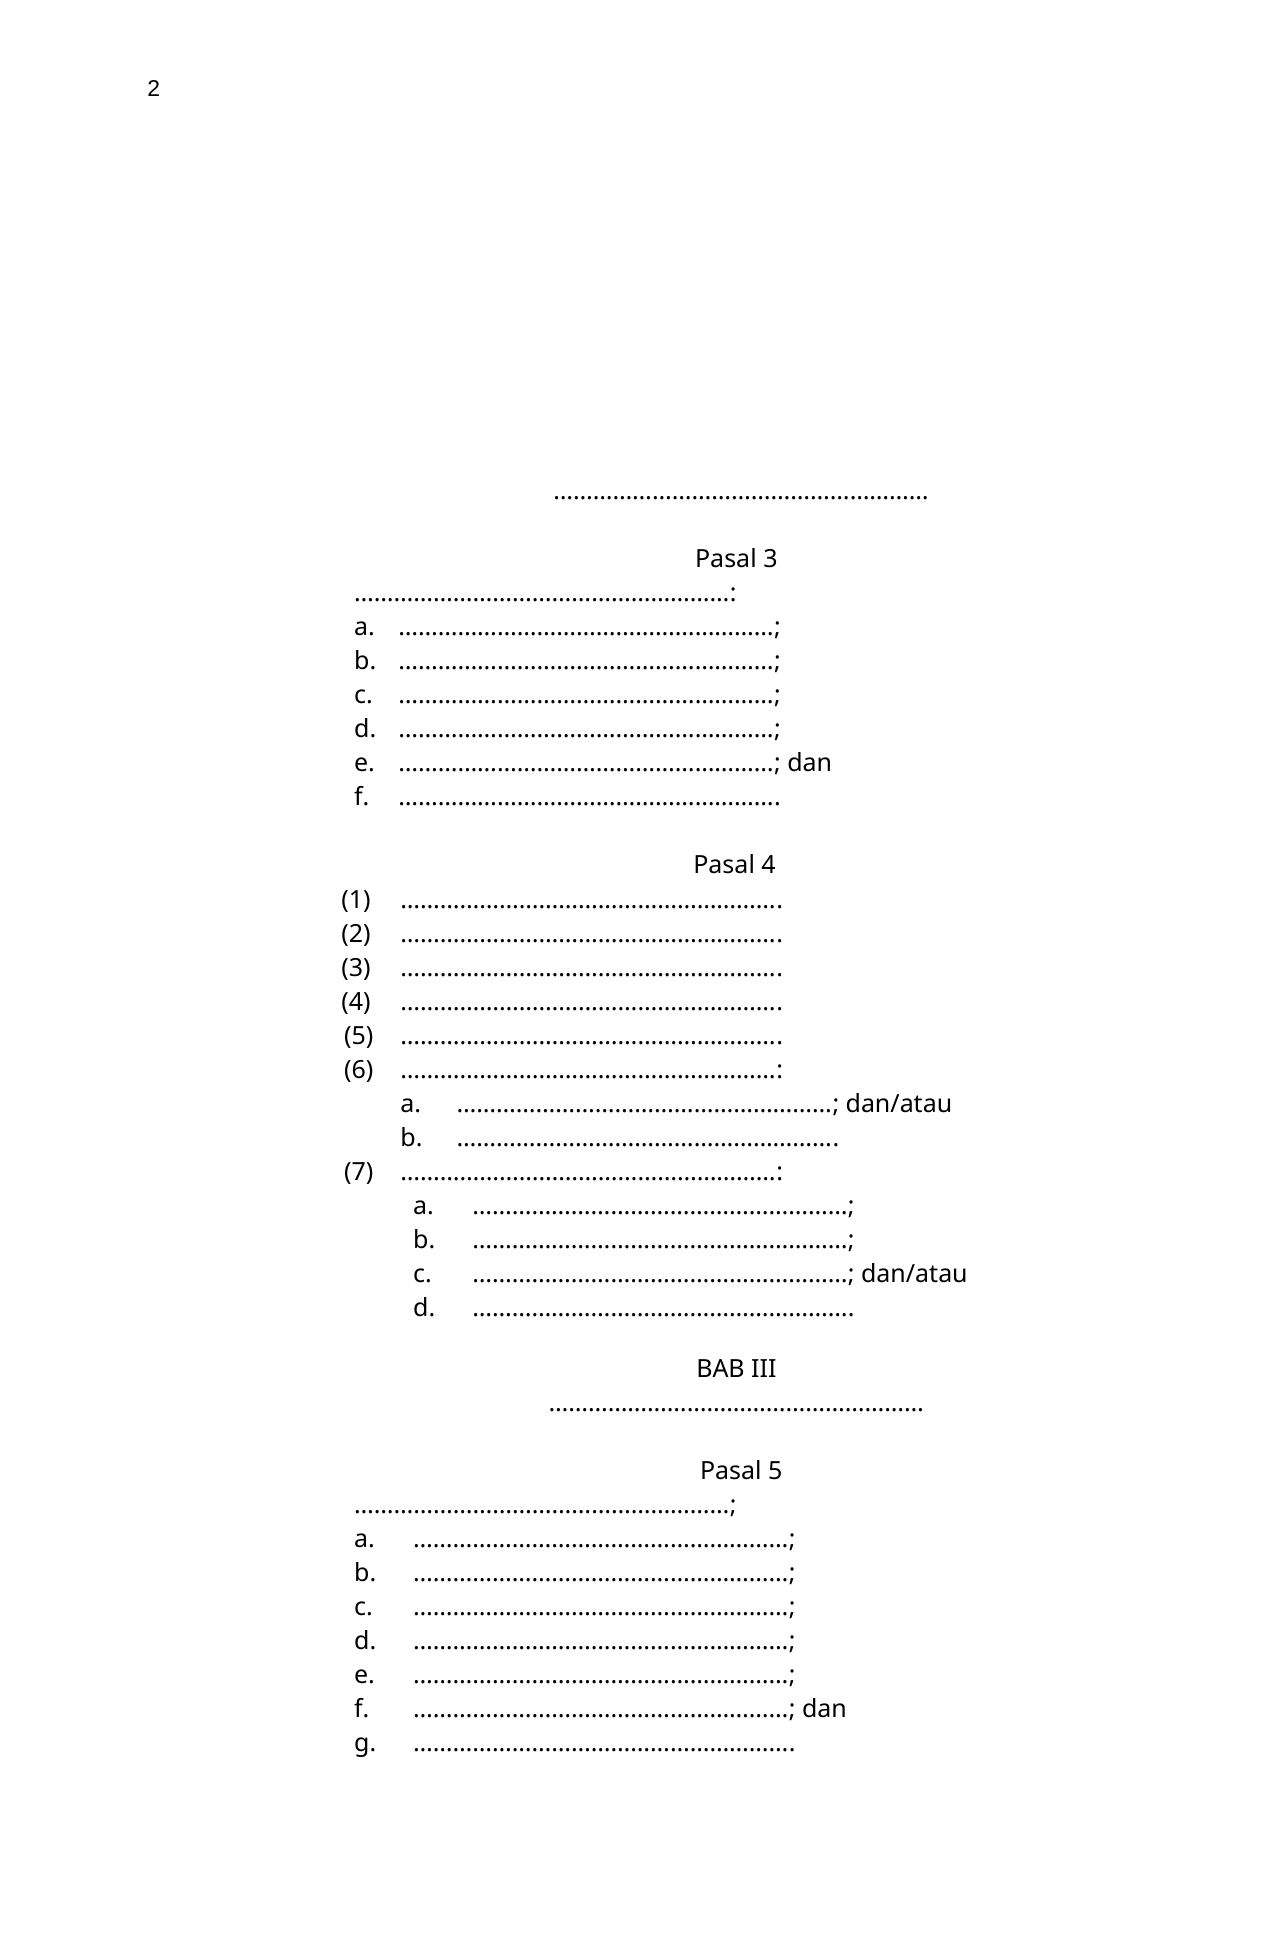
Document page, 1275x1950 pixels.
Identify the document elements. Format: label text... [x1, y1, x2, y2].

list …………………………………………………. [344, 1017, 1116, 1052]
text …………………………………………………; [354, 1487, 1128, 1521]
list …………………………………………………; [354, 677, 1128, 711]
list …………………………………………………: [344, 1154, 1116, 1188]
list …………………………………………………; [354, 1623, 1128, 1657]
list …………………………………………………; [354, 1657, 1128, 1691]
list …………………………………………………; [354, 609, 1128, 643]
list …………………………………………………. [413, 1290, 1116, 1324]
list …………………………………………………; dan/atau [400, 1086, 1116, 1120]
list …………………………………………………; [354, 711, 1128, 745]
text Pasal 5 [354, 1453, 1128, 1487]
list …………………………………………………. [354, 779, 1128, 813]
list …………………………………………………; [354, 1555, 1128, 1589]
list …………………………………………………. [341, 983, 1116, 1017]
text ………………………………………………… [344, 1384, 1128, 1418]
text Pasal 4 [341, 847, 1128, 881]
text …………………………………………………: [269, 575, 1128, 609]
list …………………………………………………; [413, 1188, 1116, 1222]
list …………………………………………………; dan [354, 745, 1128, 779]
list …………………………………………………; dan/atau [413, 1256, 1116, 1290]
text BAB III [344, 1350, 1128, 1384]
list …………………………………………………. [341, 915, 1116, 949]
text ………………………………………………… [354, 472, 1128, 507]
list …………………………………………………; [413, 1222, 1116, 1256]
list …………………………………………………: [344, 1052, 1116, 1086]
list …………………………………………………. [341, 949, 1116, 983]
list …………………………………………………; dan [354, 1691, 1128, 1725]
list …………………………………………………. [354, 1725, 1128, 1759]
list …………………………………………………; [354, 1589, 1128, 1623]
text Pasal 3 [344, 541, 1128, 575]
list …………………………………………………. [400, 1120, 1116, 1154]
list …………………………………………………; [354, 1521, 1128, 1555]
list …………………………………………………; [354, 643, 1128, 677]
list …………………………………………………. [341, 881, 1116, 915]
